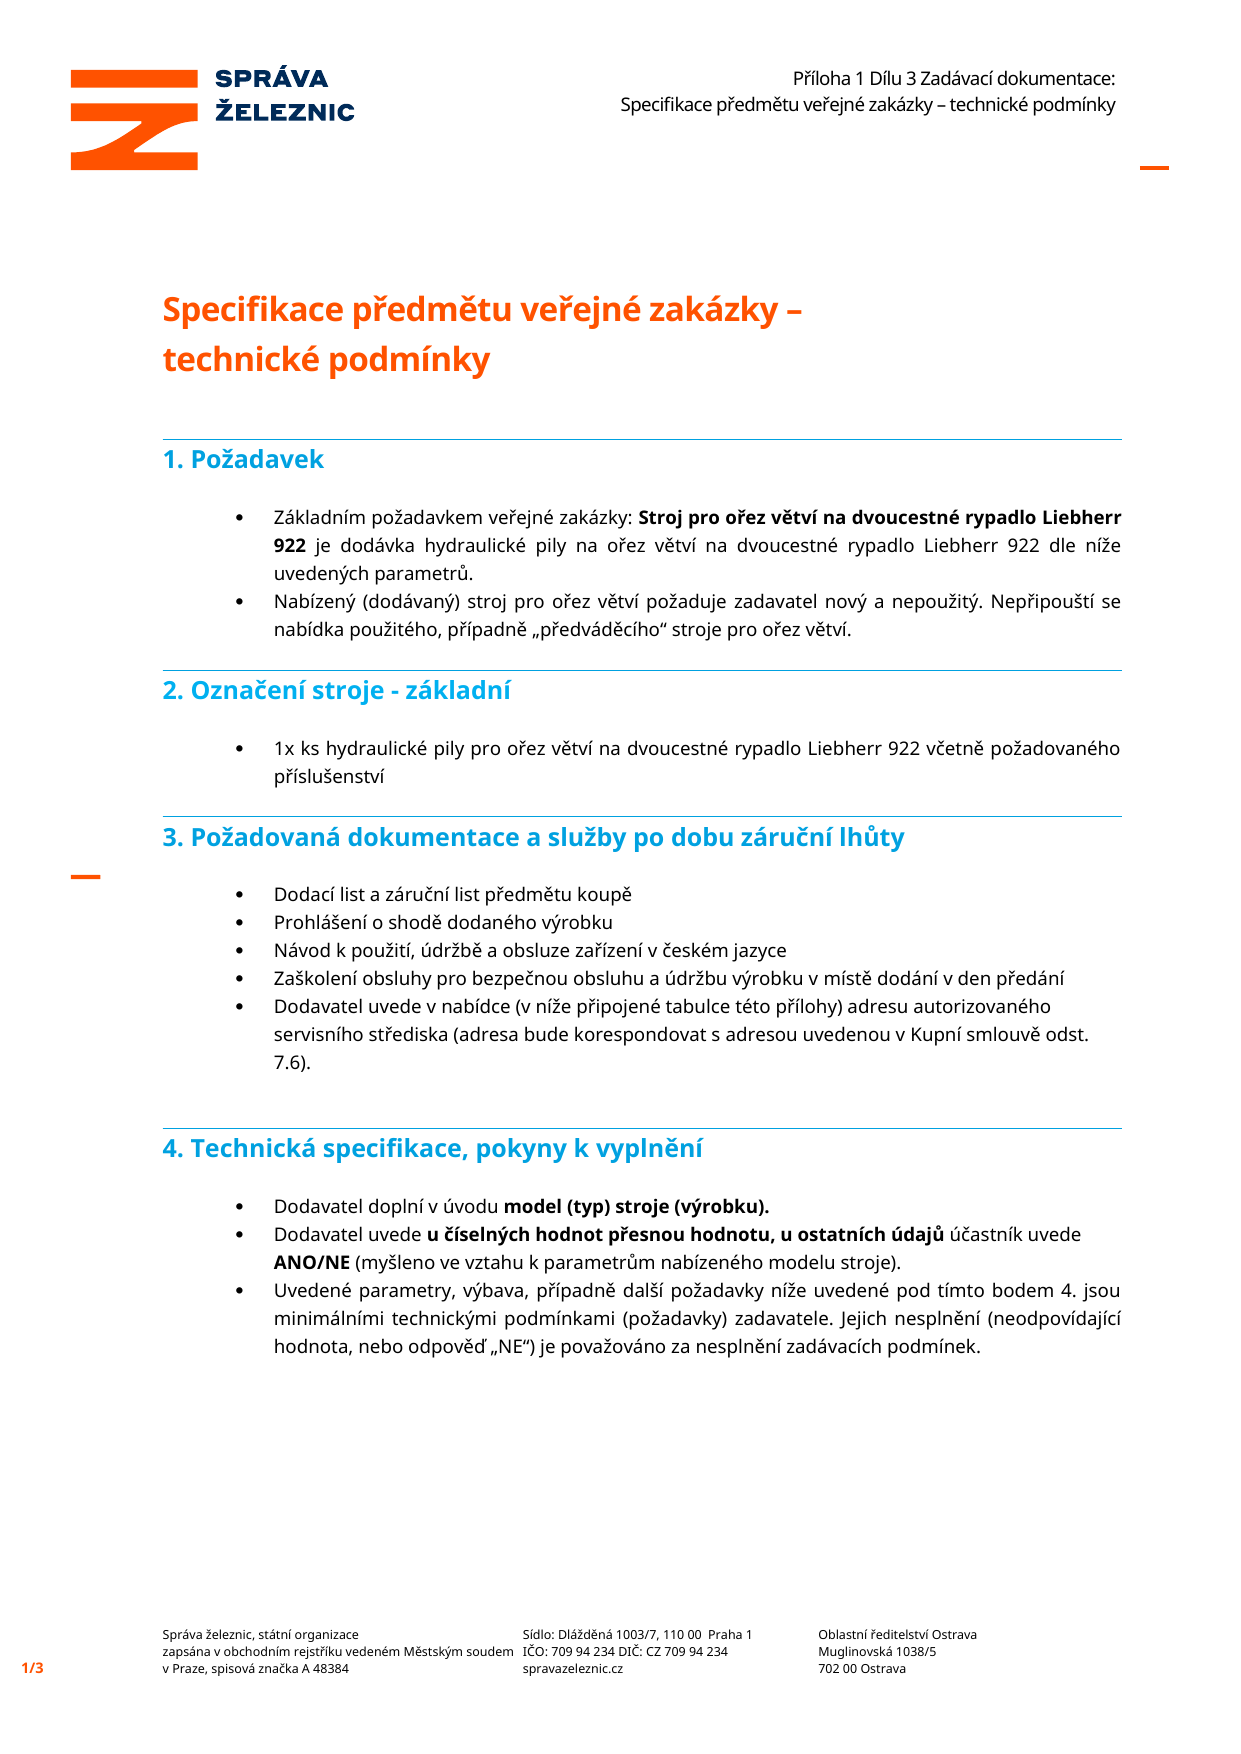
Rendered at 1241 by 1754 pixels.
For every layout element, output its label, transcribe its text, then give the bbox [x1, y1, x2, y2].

list Dodavatel uvede u číselných hodnot přesnou hodnotu, u ostatních údajů účastník uvede ANO/NE (myšleno ve vztahu k parametrům nabízeného modelu stroje). [236, 1221, 1122, 1275]
list Dodavatel doplní v úvodu model (typ) stroje (výrobku). [236, 1193, 1122, 1219]
list Návod k použití, údržbě a obsluze zařízení v českém jazyce [236, 938, 1122, 963]
subtitle 2. Označení stroje - základní [162, 671, 1122, 707]
subtitle 1. Požadavek [162, 440, 1122, 476]
subtitle 4. Technická specifikace, pokyny k vyplnění [162, 1129, 1122, 1165]
list 1x ks hydraulické pily pro ořez větví na dvoucestné rypadlo Liebherr 922 včetně požadovaného příslušenství [236, 735, 1122, 788]
list Základním požadavkem veřejné zakázky: Stroj pro ořez větví na dvoucestné rypadlo Liebherr 922 je dodávka hydraulické pily na ořez větví na dvoucestné rypadlo Liebherr 922 dle níže uvedených parametrů. [236, 504, 1122, 586]
list Prohlášení o shodě dodaného výrobku [236, 909, 1122, 935]
list Dodací list a záruční list předmětu koupě [236, 882, 1122, 907]
subtitle technické podmínky [162, 336, 1122, 381]
list Nabízený (dodávaný) stroj pro ořez větví požaduje zadavatel nový a nepoužitý. Nepřipouští se nabídka použitého, případně „předváděcího“ stroje pro ořez větví. [236, 588, 1122, 642]
list Dodavatel uvede v nabídce (v níže připojené tabulce této přílohy) adresu autorizovaného servisního střediska (adresa bude korespondovat s adresou uvedenou v Kupní smlouvě odst. 7.6). [236, 994, 1122, 1075]
list Uvedené parametry, výbava, případně další požadavky níže uvedené pod tímto bodem 4. jsou minimálními technickými podmínkami (požadavky) zadavatele. Jejich nesplnění (neodpovídající hodnota, nebo odpověď „NE“) je považováno za nesplnění zadávacích podmínek. [236, 1277, 1122, 1359]
subtitle 3. Požadovaná dokumentace a služby po dobu záruční lhůty [162, 817, 1122, 853]
subtitle Specifikace předmětu veřejné zakázky – [162, 286, 1122, 331]
list Zaškolení obsluhy pro bezpečnou obsluhu a údržbu výrobku v místě dodání v den předání [236, 966, 1122, 991]
